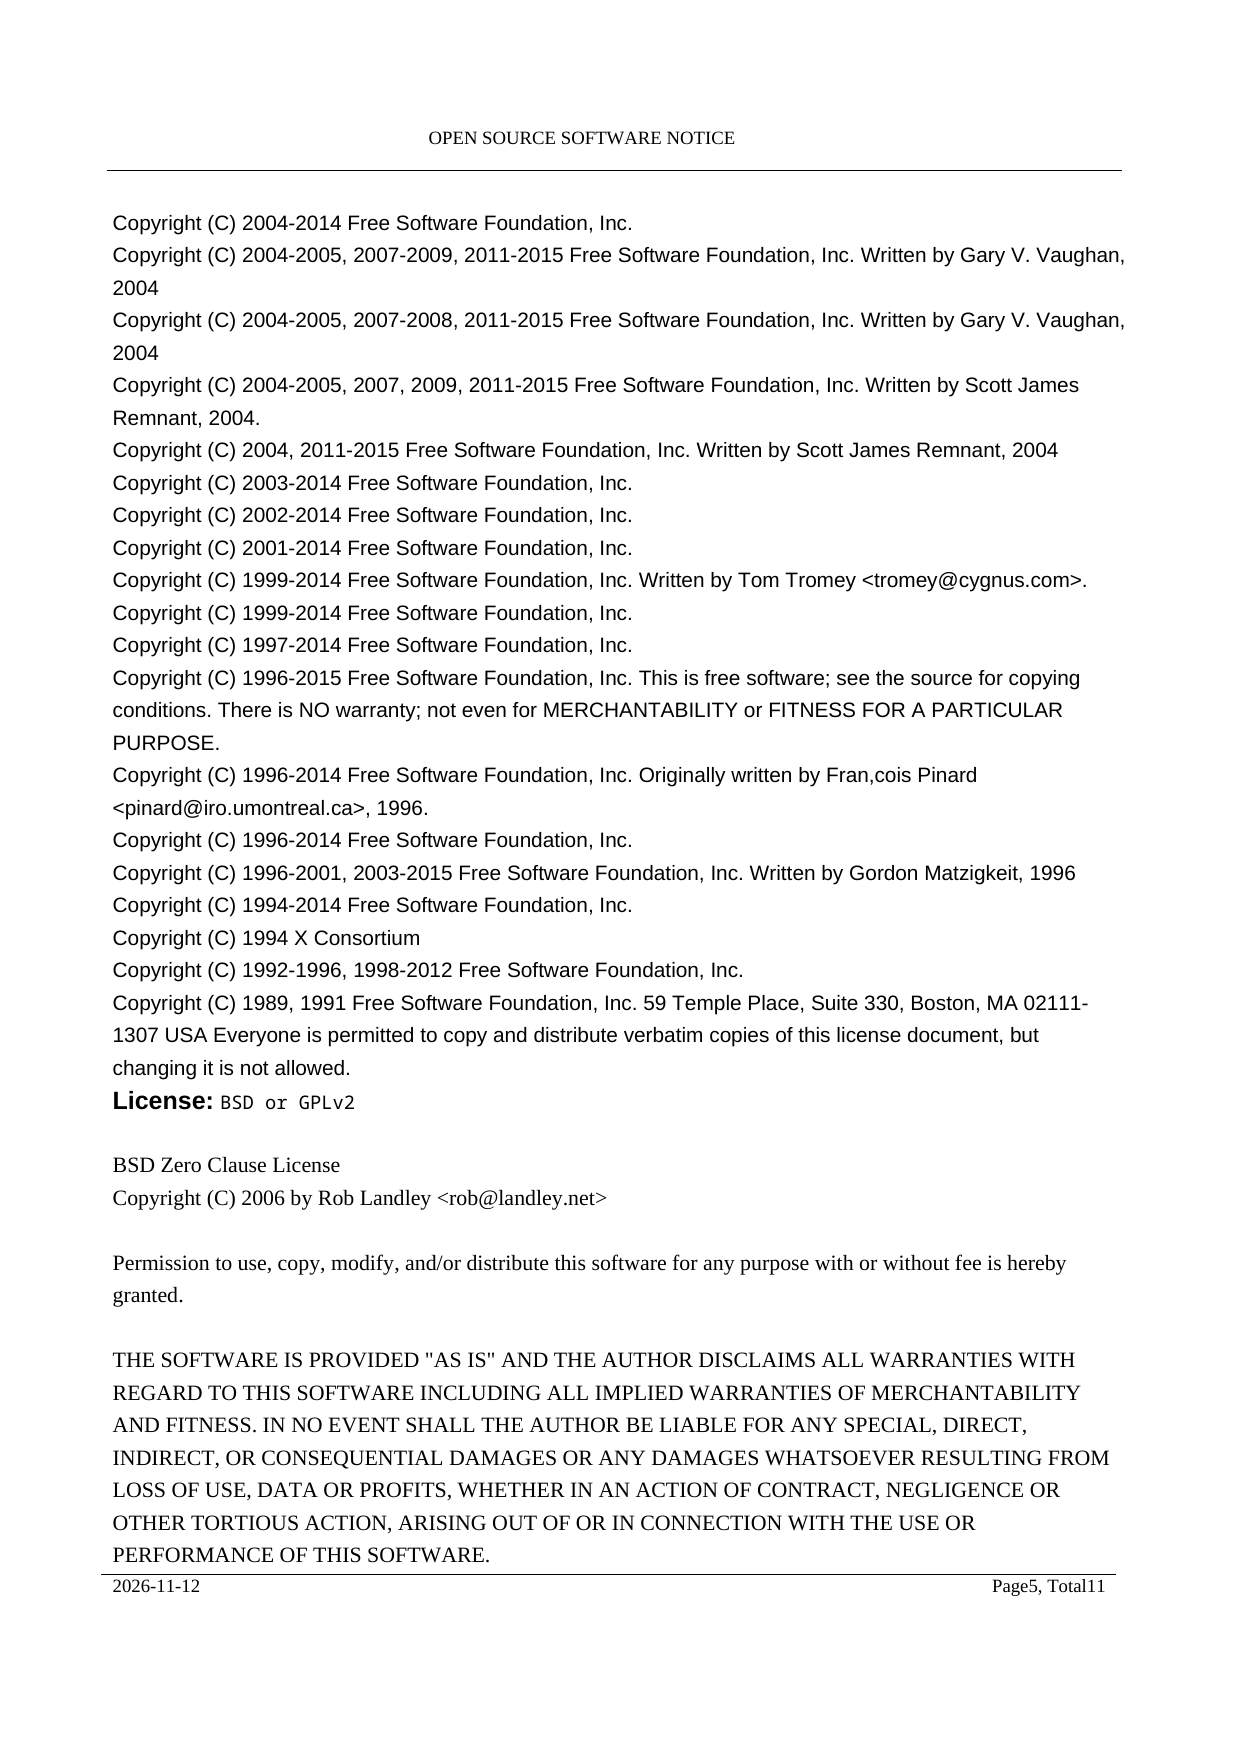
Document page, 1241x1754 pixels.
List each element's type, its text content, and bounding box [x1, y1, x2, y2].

text Copyright (C) 1989, 1991 Free Software Foundation, Inc. 59 Temple Place, Suite 330, Boston, MA 02111-1307 USA Everyone is permitted to copy and distribute verbatim copies of this license document, but changing it is not allowed. [112, 986, 1128, 1084]
text Copyright (C) 2004-2014 Free Software Foundation, Inc. [112, 206, 1128, 239]
text Copyright (C) 1994 X Consortium [112, 921, 1128, 954]
text Copyright (C) 1994-2014 Free Software Foundation, Inc. [112, 889, 1128, 921]
text Copyright (C) 2004-2005, 2007-2008, 2011-2015 Free Software Foundation, Inc. Written by Gary V. Vaughan, 2004 [112, 304, 1128, 369]
text Copyright (C) 1999-2014 Free Software Foundation, Inc. [112, 596, 1128, 629]
text Copyright (C) 1996-2001, 2003-2015 Free Software Foundation, Inc. Written by Gordon Matzigkeit, 1996 [112, 856, 1128, 889]
text Copyright (C) 2004-2005, 2007, 2009, 2011-2015 Free Software Foundation, Inc. Written by Scott James Remnant, 2004. [112, 369, 1128, 434]
text Copyright (C) 1999-2014 Free Software Foundation, Inc. Written by Tom Tromey <tromey@cygnus.com>. [112, 564, 1128, 596]
text Copyright (C) 1992-1996, 1998-2012 Free Software Foundation, Inc. [112, 954, 1128, 986]
text Copyright (C) 2002-2014 Free Software Foundation, Inc. [112, 499, 1128, 531]
text Copyright (C) 1996-2014 Free Software Foundation, Inc. Originally written by Fran,cois Pinard <pinard@iro.umontreal.ca>, 1996. [112, 759, 1128, 824]
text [112, 1084, 1128, 1571]
text Copyright (C) 1996-2015 Free Software Foundation, Inc. This is free software; see the source for copying conditions. There is NO warranty; not even for MERCHANTABILITY or FITNESS FOR A PARTICULAR PURPOSE. [112, 661, 1128, 759]
text Copyright (C) 1996-2014 Free Software Foundation, Inc. [112, 824, 1128, 856]
text Copyright (C) 2004, 2011-2015 Free Software Foundation, Inc. Written by Scott James Remnant, 2004 [112, 434, 1128, 466]
text Copyright (C) 2004-2005, 2007-2009, 2011-2015 Free Software Foundation, Inc. Written by Gary V. Vaughan, 2004 [112, 239, 1128, 304]
text Copyright (C) 2001-2014 Free Software Foundation, Inc. [112, 531, 1128, 564]
text Copyright (C) 1997-2014 Free Software Foundation, Inc. [112, 629, 1128, 661]
text Copyright (C) 2003-2014 Free Software Foundation, Inc. [112, 466, 1128, 499]
